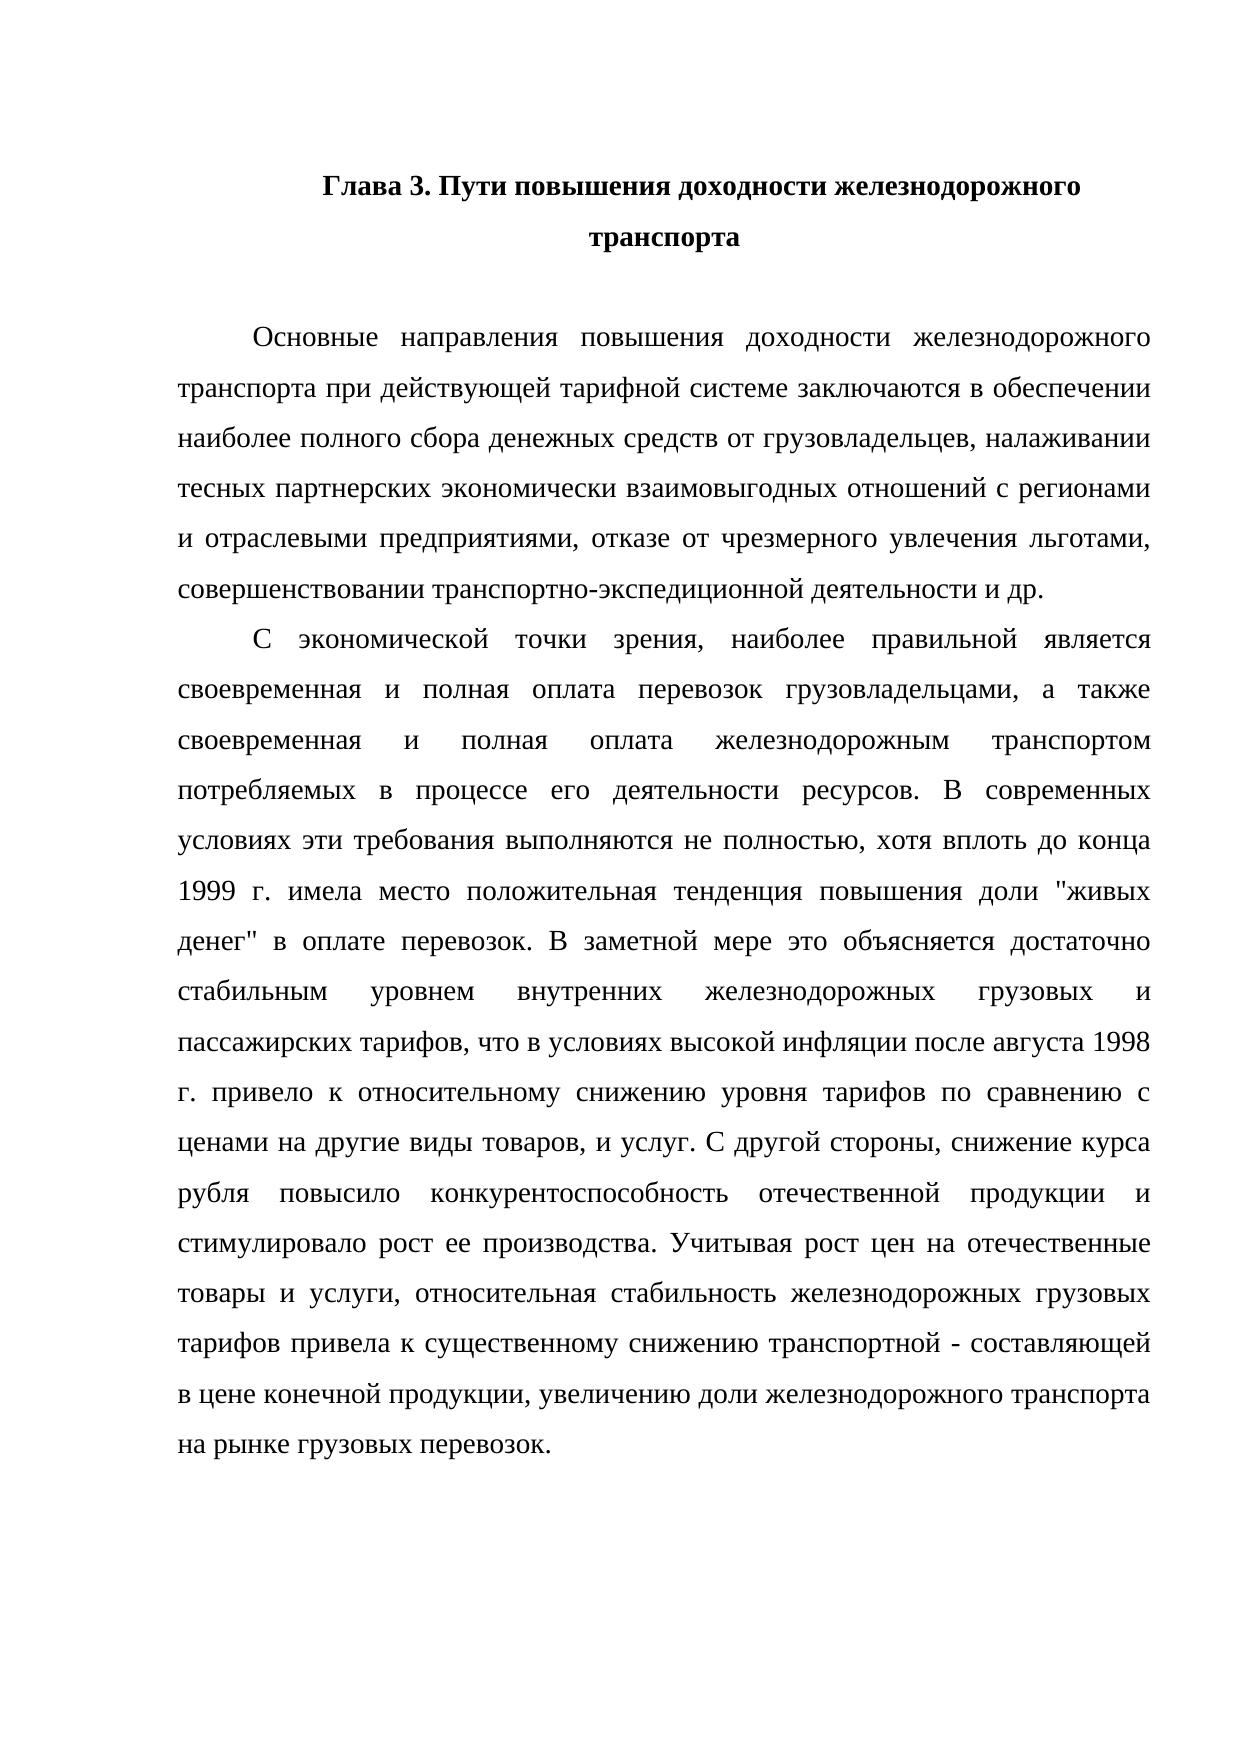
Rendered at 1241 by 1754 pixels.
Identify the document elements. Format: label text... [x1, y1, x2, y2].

text С экономической точки зрения, наиболее правильной является своевременная и полная оплата перевозок грузовладельцами, а также своевременная и полная оплата железнодорожным транспортом потребляемыx в процессе его деятельности ресурсов. В современных условиях эти требования выполняются не полностью, хотя вплоть до конца . имела место положительная тенденция повышения доли "живых денег" в оплате перевозок. В заметной мере это объясняется достаточно стабильным уровнем внутренних железнодорожных грузовых и пассажирских тарифов, что в условиях высокой инфляции после августа . привело к относительному снижению уровня тарифов по сравнению с ценами на другие виды товаров, и услуг. С другой стороны, снижение курса рубля повысило конкурентоспособность отечественной продукции и стимулировало рост ее производства. Учитывая рост цен на отечественные товары и услуги, относительная стабильность железнодорожных гpузовых тарифов привела к существенному снижению транспортной - составляющей в цене конечной продукции, увеличению доли железнодорожного транспорта на рынке грузовых перевозок. [177, 621, 1152, 1460]
text Глава 3. Пути повышения доходности железнодорожного транспорта [177, 168, 1152, 252]
text Основные направления повышения доходности железнодорожного транспорта при действующей тарифной системе заключаются в обеспечении наиболее полного сбора денежных средств от грузовладельцев, налаживании тесных партнерских экономически взаимовыгодных отношений с регионами и отраслевыми предприятиями, отказе от чрезмерного увлечения льготами, совершенcтвовании транспортно-экспедиционной деятельности и др. [177, 319, 1152, 604]
